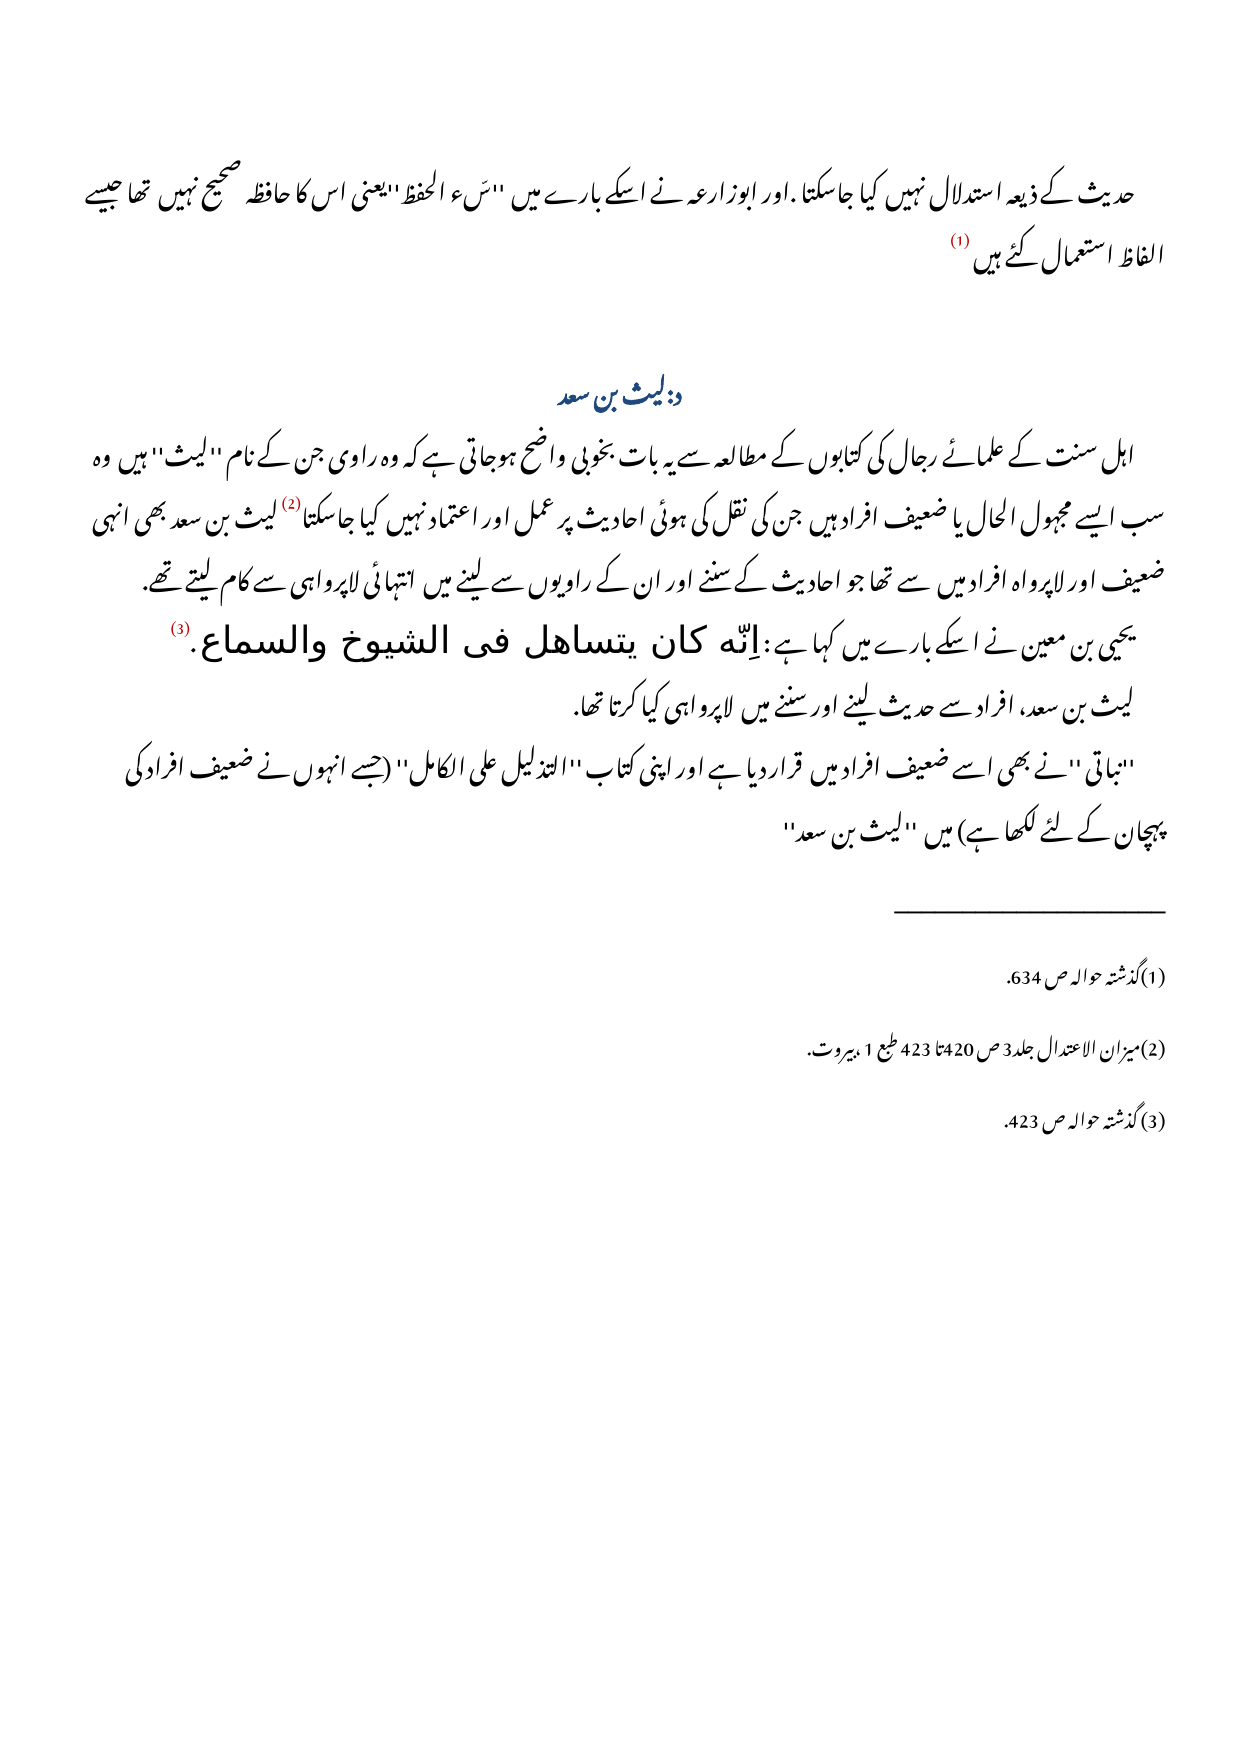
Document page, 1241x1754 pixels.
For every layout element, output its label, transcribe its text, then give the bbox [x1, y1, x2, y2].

text ''نباتی ''نے بھی اسے ضعیف افراد میں قرار دیا ہے اور اپنی کتاب ''التذلیل علی الکامل'' (جسے انہوں نے ضعیف افراد کی پہچان کے لئے لکھا ہے) میں ''لیث بن سعد'' [75, 731, 1165, 856]
text یحیی بن معین نے ا سکے بارے میں کہا ہے : اِنّه کان یتساهل فى الشیوخ والسماع .(3) [75, 606, 1165, 669]
subtitle د:لیث بن سعد [75, 356, 1165, 419]
text (1)گذشتہ حوالہ ص 634. [75, 949, 1165, 996]
text لیث بن سعد، افراد سے حدیث لینے اور سننے میں لاپرواہی کیا کرتا تھا. [75, 669, 1165, 731]
text ____________________ [75, 856, 1165, 924]
text (3) گذشتہ حوالہ ص 423. [75, 1093, 1165, 1139]
text حدیث کے ذیعہ استدلال نہیں کیا جاسکتا .اور ابوزارعہ نے اسکے بارے میں ''سّء الحفظ''یعنی اس کا حافظہ صحیح نہیں تھا جیسے الفاظ استعمال کئے ہیں (1) [75, 156, 1165, 281]
text اہل سنت کے علمائے رجال کی کتابوں کے مطالعہ سے یہ بات بخوبی واضح ہوجاتی ہے کہ وہ راوی جن کے نام ''لیث'' ہیں وہ سب ایسے مجہول الحال یا ضعیف افراد ہیں جن کی نقل کی ہوئی احادیث پر عمل اور اعتماد نہیں کیا جاسکتا(2) لیث بن سعد بھی انہی ضعیف اور لاپرواہ افراد میں سے تھا جو احادیث کے سننے اور ان کے راویوں سے لینے میں انتہائی لاپرواہی سے کام لیتے تھے. [75, 419, 1165, 606]
text (2)میزان الاعتدال جلد3 ص 420تا 423 طبع 1 ،بیروت. [75, 1021, 1165, 1068]
